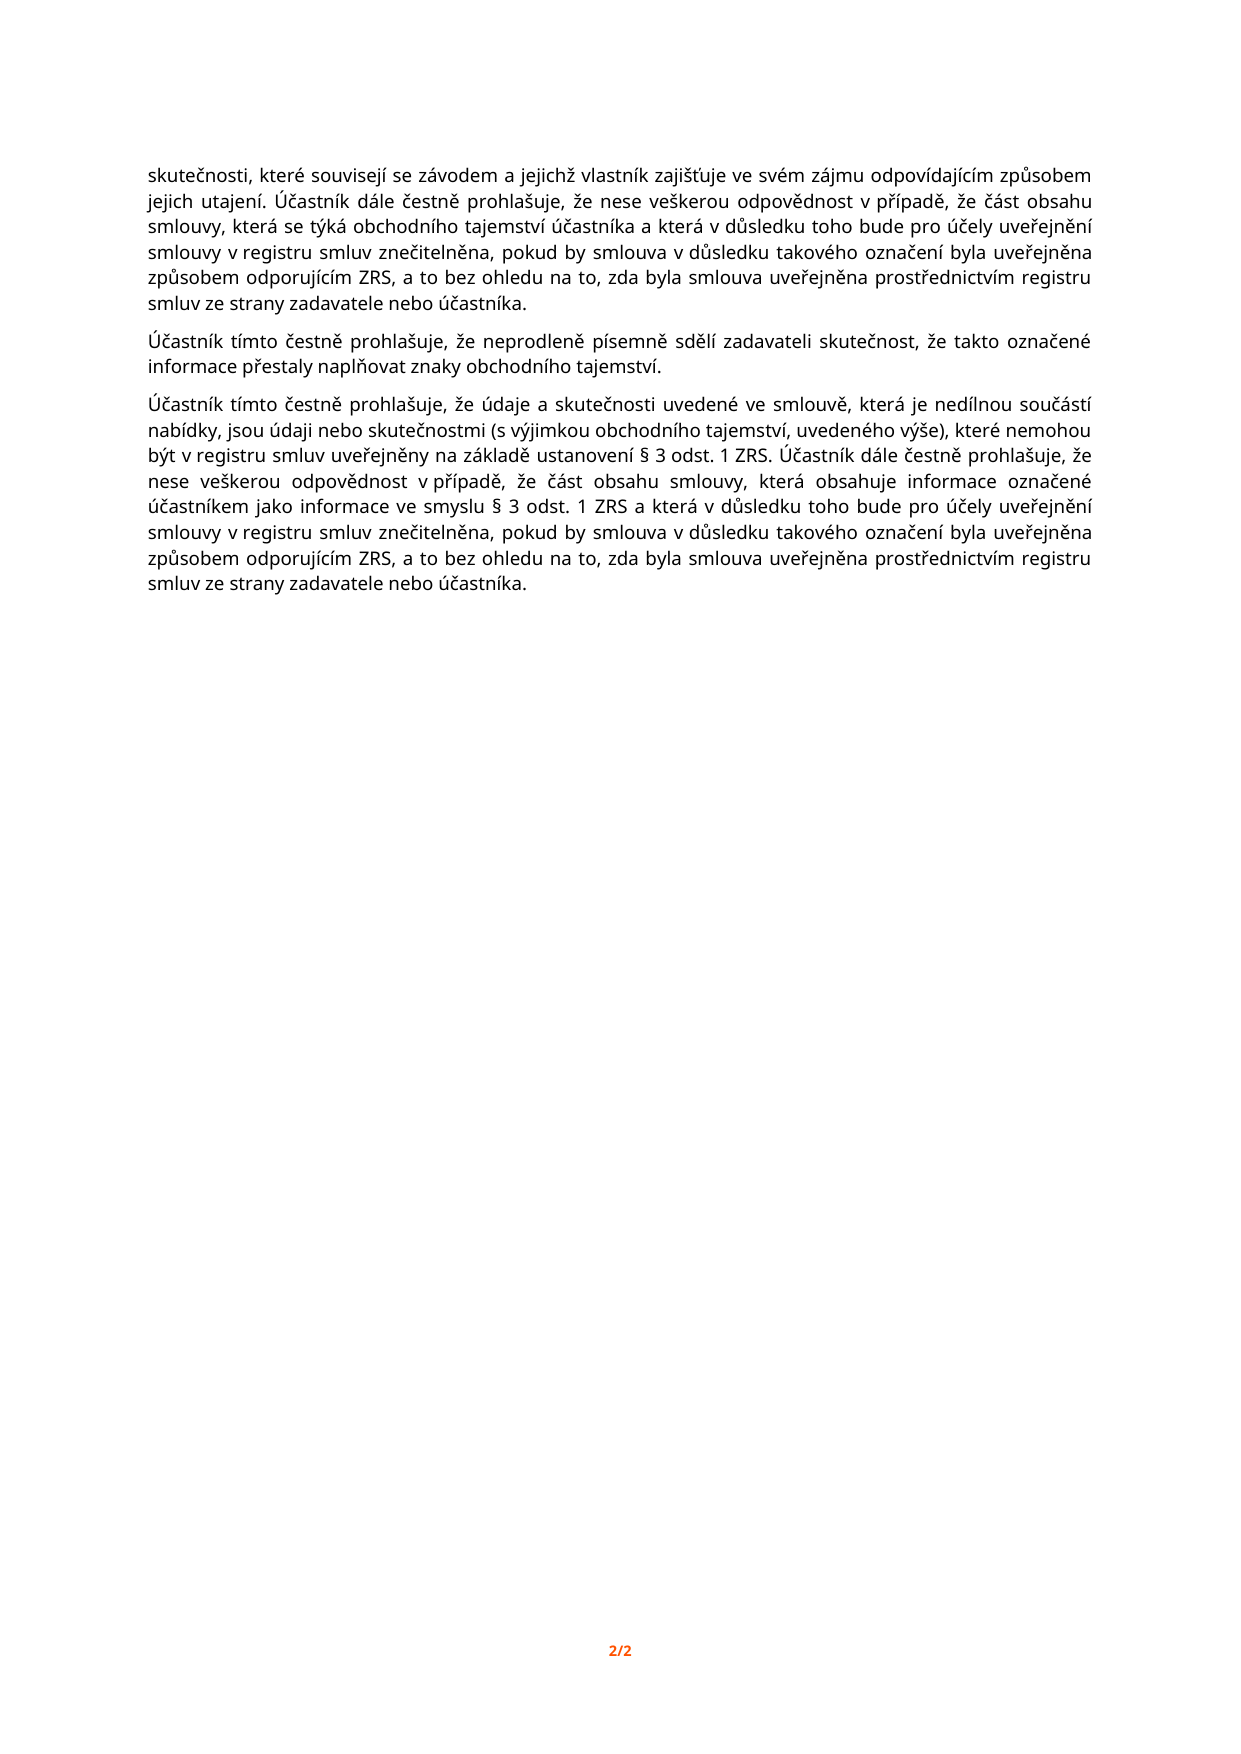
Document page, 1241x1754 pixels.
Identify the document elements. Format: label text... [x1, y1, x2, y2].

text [148, 162, 1093, 316]
text Účastník tímto čestně prohlašuje, že údaje a skutečnosti uvedené ve smlouvě, která je nedílnou součástí nabídky, jsou údaji nebo skutečnostmi (s výjimkou obchodního tajemství, uvedeného výše), které nemohou být v registru smluv uveřejněny na základě ustanovení § 3 odst. 1 ZRS. Účastník dále čestně prohlašuje, že nese veškerou odpovědnost v případě, že část obsahu smlouvy, která obsahuje informace označené účastníkem jako informace ve smyslu § 3 odst. 1 ZRS a která v důsledku toho bude pro účely uveřejnění smlouvy v registru smluv znečitelněna, pokud by smlouva v důsledku takového označení byla uveřejněna způsobem odporujícím ZRS, a to bez ohledu na to, zda byla smlouva uveřejněna prostřednictvím registru smluv ze strany zadavatele nebo účastníka. [148, 392, 1093, 596]
text Účastník tímto čestně prohlašuje, že neprodleně písemně sdělí zadavateli skutečnost, že takto označené informace přestaly naplňovat znaky obchodního tajemství. [148, 328, 1093, 379]
